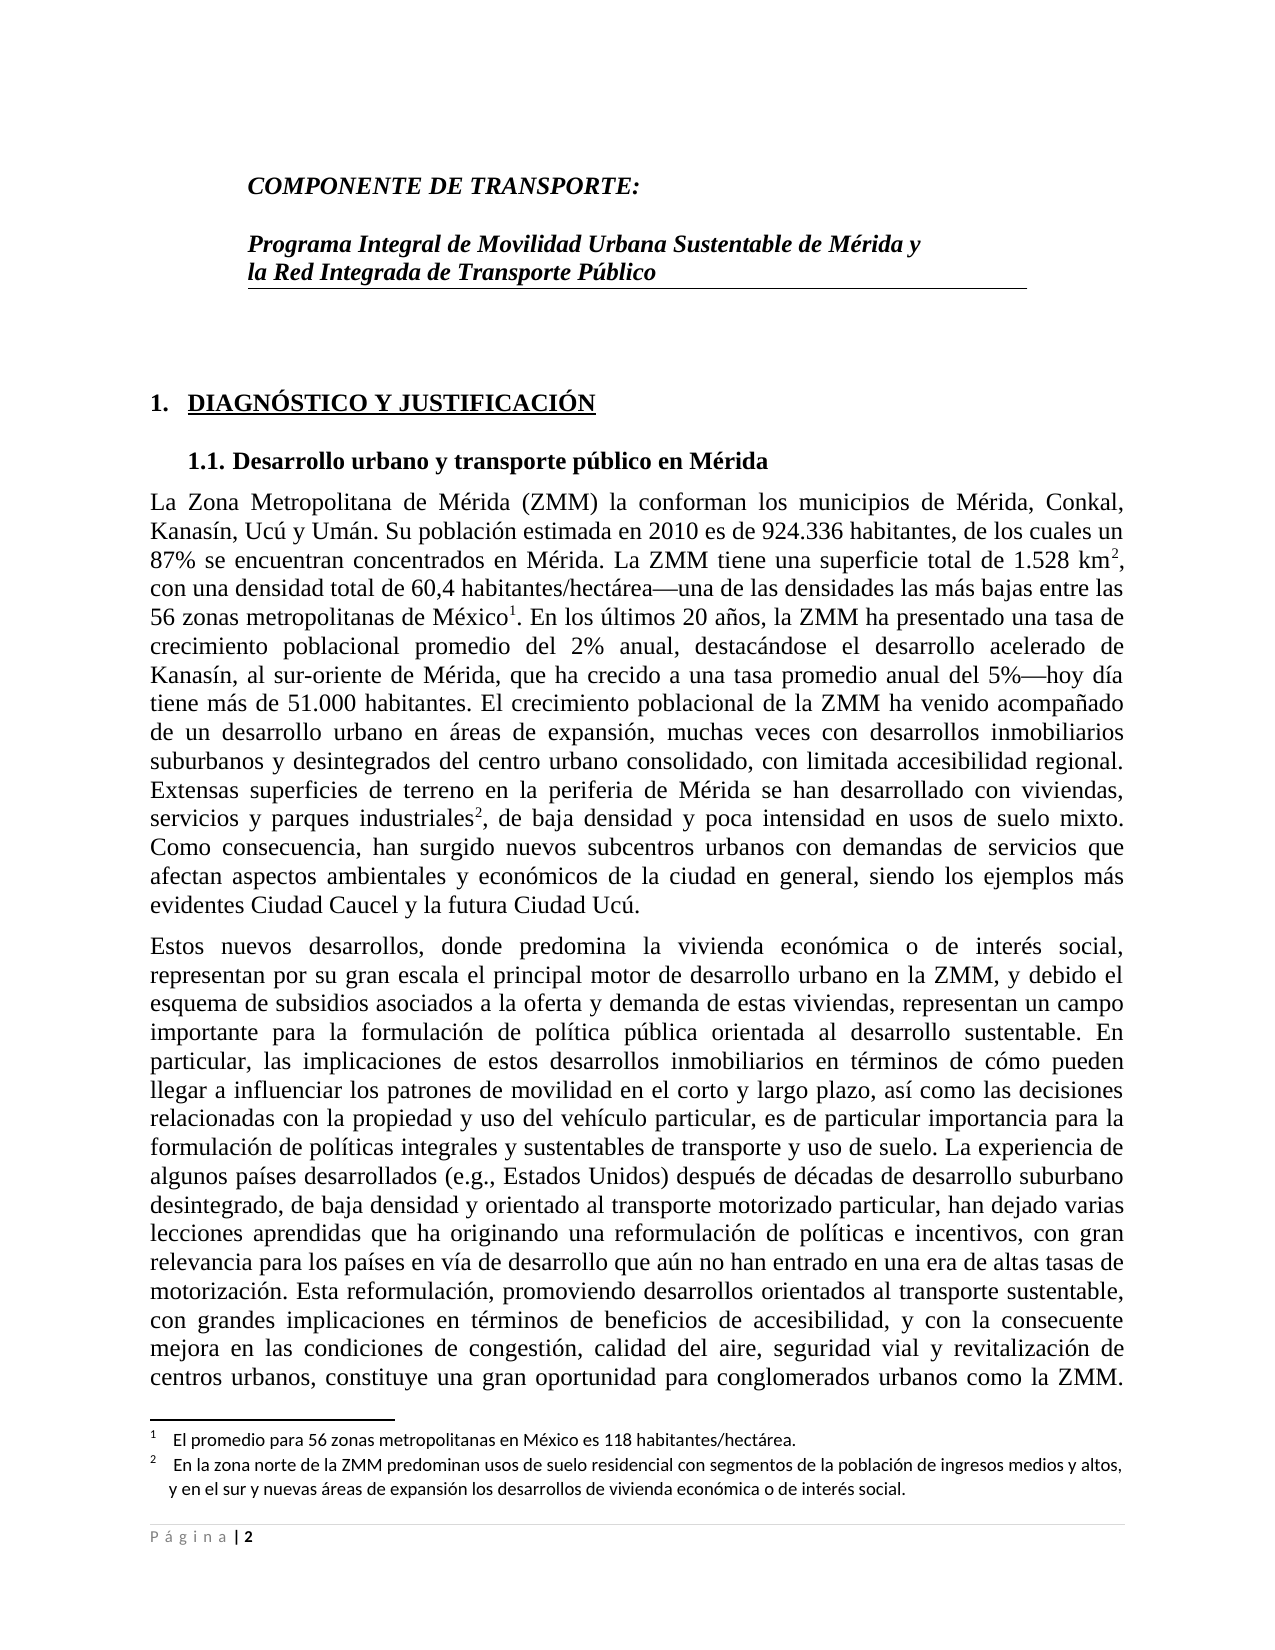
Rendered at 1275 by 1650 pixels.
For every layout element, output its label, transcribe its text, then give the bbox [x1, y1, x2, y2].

text COMPONENTE DE TRANSPORTE: [247, 171, 1027, 199]
text La Zona Metropolitana de Mérida (ZMM) la conforman los municipios de Mérida, Conkal, Kanasín, Ucú y Umán. Su población estimada en 2010 es de 924.336 habitantes, de los cuales un 87% se encuentran concentrados en Mérida. La ZMM tiene una superficie total de 1.528 km2, con una densidad total de 60,4 habitantes/hectárea—una de las densidades las más bajas entre las 56 zonas metropolitanas de México. En los últimos 20 años, la ZMM ha presentado una tasa de crecimiento poblacional promedio del 2% anual, destacándose el desarrollo acelerado de Kanasín, al sur-oriente de Mérida, que ha crecido a una tasa promedio anual del 5%—hoy día tiene más de 51.000 habitantes. El crecimiento poblacional de la ZMM ha venido acompañado de un desarrollo urbano en áreas de expansión, muchas veces con desarrollos inmobiliarios suburbanos y desintegrados del centro urbano consolidado, con limitada accesibilidad regional. Extensas superficies de terreno en la periferia de Mérida se han desarrollado con viviendas, servicios y parques industriales, de baja densidad y poca intensidad en usos de suelo mixto. Como consecuencia, han surgido nuevos subcentros urbanos con demandas de servicios que afectan aspectos ambientales y económicos de la ciudad en general, siendo los ejemplos más evidentes Ciudad Caucel y la futura Ciudad Ucú. [150, 487, 1125, 918]
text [150, 931, 1125, 1391]
list Desarrollo urbano y transporte público en Mérida [187, 446, 1125, 475]
list DIAGNÓSTICO Y JUSTIFICACIÓN [150, 388, 1125, 417]
text Programa Integral de Movilidad Urbana Sustentable de Mérida y la Red Integrada de Transporte Público [247, 229, 1027, 289]
